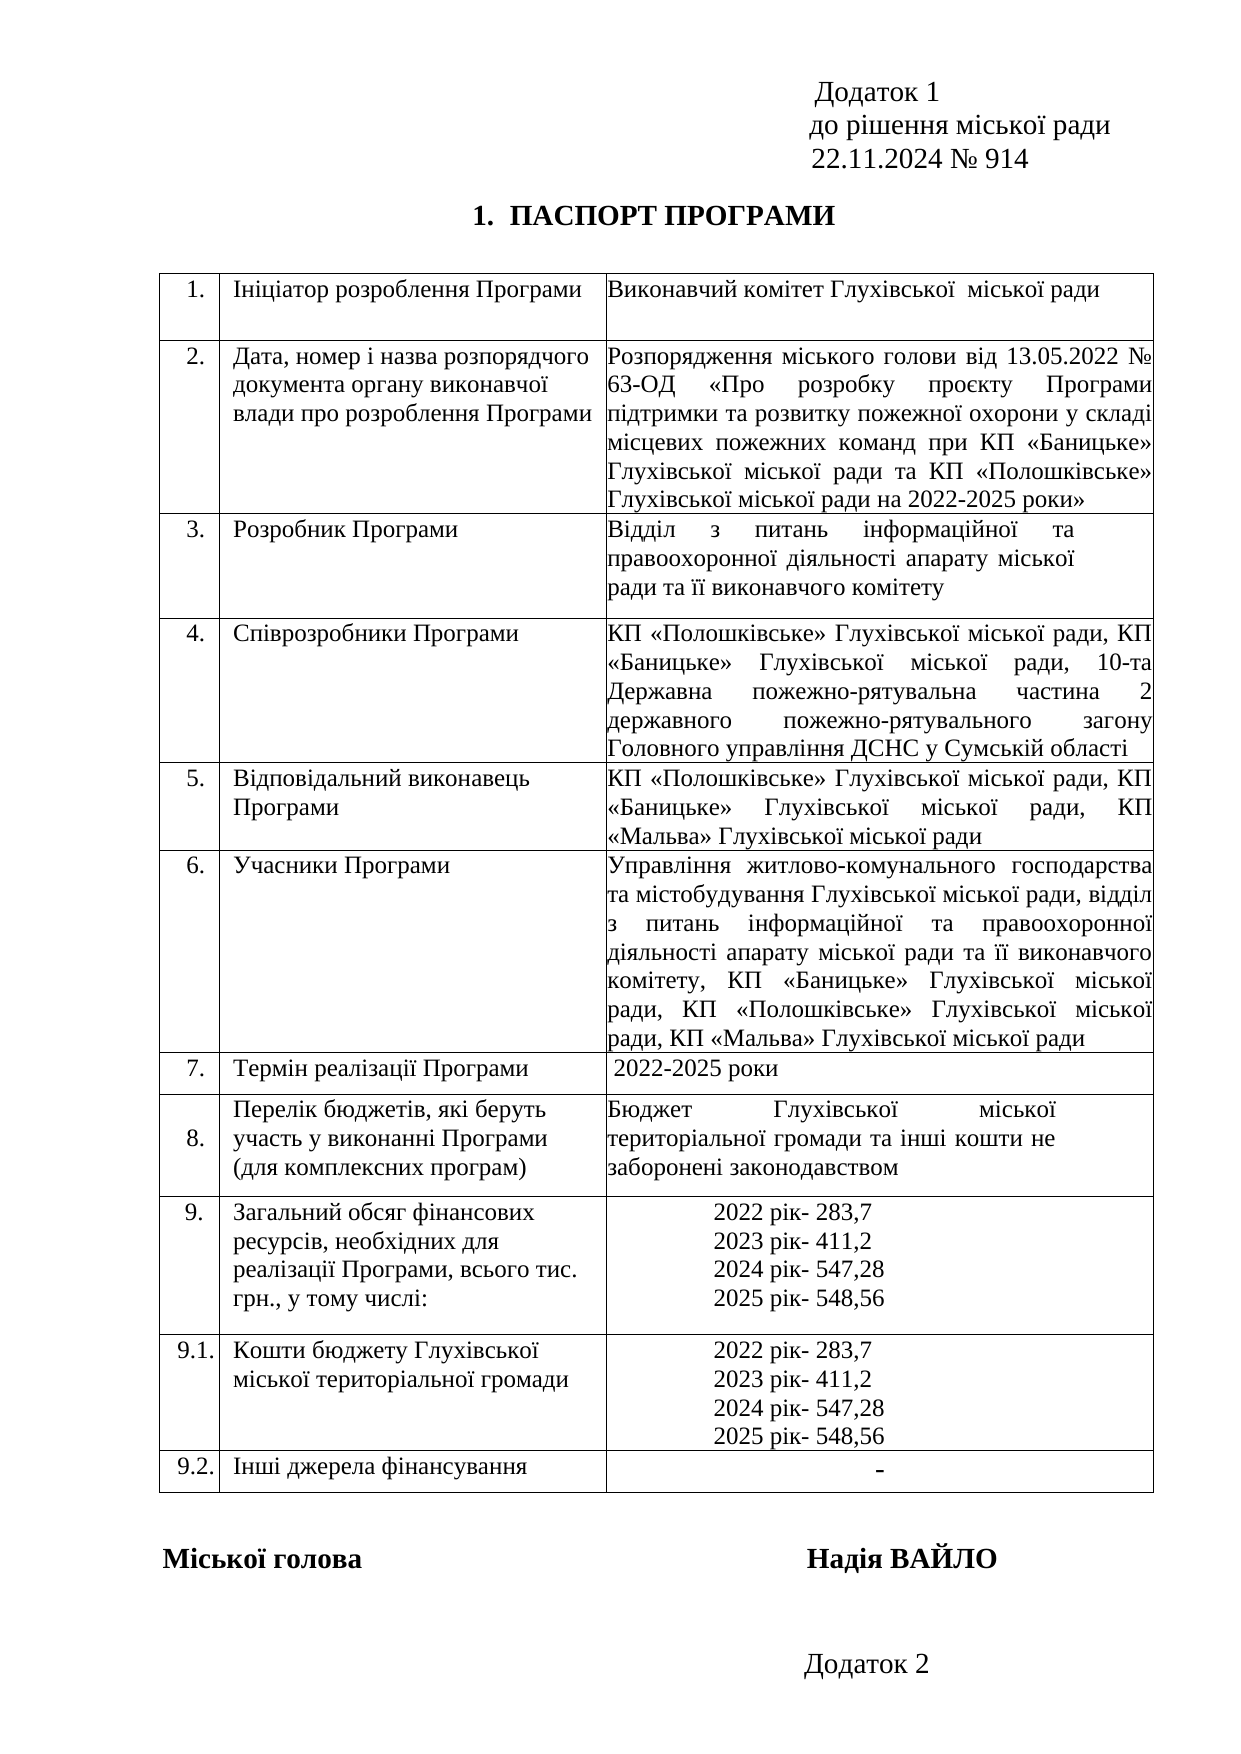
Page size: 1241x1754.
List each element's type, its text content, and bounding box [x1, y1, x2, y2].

table_cell 6. [160, 851, 219, 1052]
table_cell Відповідальний виконавець Програми [220, 763, 606, 849]
table_cell Загальний обсяг фінансових ресурсів, необхідних для реалізації Програми, всього тис. грн., у тому числі: [220, 1197, 606, 1334]
table_cell 5. [160, 763, 219, 849]
table_cell 9.2. [160, 1451, 219, 1492]
table_cell Термін реалізації Програми [220, 1053, 606, 1093]
table_cell Співрозробники Програми [220, 619, 606, 762]
table_cell 9.1. [160, 1335, 219, 1450]
table_cell Розпорядження міського голови від 13.05.2022 № 63-ОД «Про розробку проєкту Програми підтримки та розвитку пожежної охорони у складі місцевих пожежних команд при КП «Баницьке» Глухівської міської ради та КП «Полошківське» Глухівської міської ради на 2022-2025 роки» [607, 341, 1153, 513]
table_cell Розробник Програми [220, 514, 606, 617]
table_cell 2022-2025 роки [607, 1053, 1153, 1093]
table_cell КП «Полошківське» Глухівської міської ради, КП «Баницьке» Глухівської міської ради, 10-та Державна пожежно-рятувальна частина 2 державного пожежно-рятувального загону Головного управління ДСНС у Сумській області [607, 619, 1153, 762]
table_cell 2022 рік- 283,7 2023 рік- 411,2 2024 рік- 547,28 2025 рік- 548,56 [607, 1335, 1153, 1450]
table_cell 2. [160, 341, 219, 513]
text до рішення міської ради [148, 107, 1152, 141]
text Міської голова Надія ВАЙЛО [148, 1541, 1152, 1574]
table_header 1. [160, 274, 219, 340]
table_cell 8. [160, 1095, 219, 1196]
table_cell Відділ з питань інформаційної та правоохоронної діяльності апарату міської ради та її виконавчого комітету [607, 514, 1153, 617]
subtitle ПАСПОРТ ПРОГРАМИ [193, 198, 1113, 232]
subtitle Додаток 1 [231, 74, 1113, 107]
table_cell 9. [160, 1197, 219, 1334]
table_cell Кошти бюджету Глухівської міської територіальної громади [220, 1335, 606, 1450]
text Додаток 2 [148, 1647, 1152, 1680]
table_cell Управління житлово-комунального господарства та містобудування Глухівської міської ради, відділ з питань інформаційної та правоохоронної діяльності апарату міської ради та її виконавчого комітету, КП «Баницьке» Глухівської міської ради, КП «Полошківське» Глухівської міської ради, КП «Мальва» Глухівської міської ради [607, 851, 1153, 1052]
table_header Ініціатор розроблення Програми [220, 274, 606, 340]
table_cell Інші джерела фінансування [220, 1451, 606, 1492]
table_cell 2022 рік- 283,7 2023 рік- 411,2 2024 рік- 547,28 2025 рік- 548,56 [607, 1197, 1153, 1334]
table_cell Бюджет Глухівської міської територіальної громади та інші кошти не заборонені законодавством [607, 1095, 1153, 1196]
table_header Виконавчий комітет Глухівської міської ради [607, 274, 1153, 340]
table_cell - [607, 1451, 1153, 1492]
table_cell Дата, номер і назва розпорядчого документа органу виконавчої влади про розроблення Програми [220, 341, 606, 513]
table_cell КП «Полошківське» Глухівської міської ради, КП «Баницьке» Глухівської міської ради, КП «Мальва» Глухівської міської ради [607, 763, 1153, 849]
text 22.11.2024 № 914 [148, 141, 1152, 174]
table_cell 3. [160, 514, 219, 617]
table_cell Учасники Програми [220, 851, 606, 1052]
table_cell 7. [160, 1053, 219, 1093]
table_cell Перелік бюджетів, які беруть участь у виконанні Програми (для комплексних програм) [220, 1095, 606, 1196]
table_cell 4. [160, 619, 219, 762]
